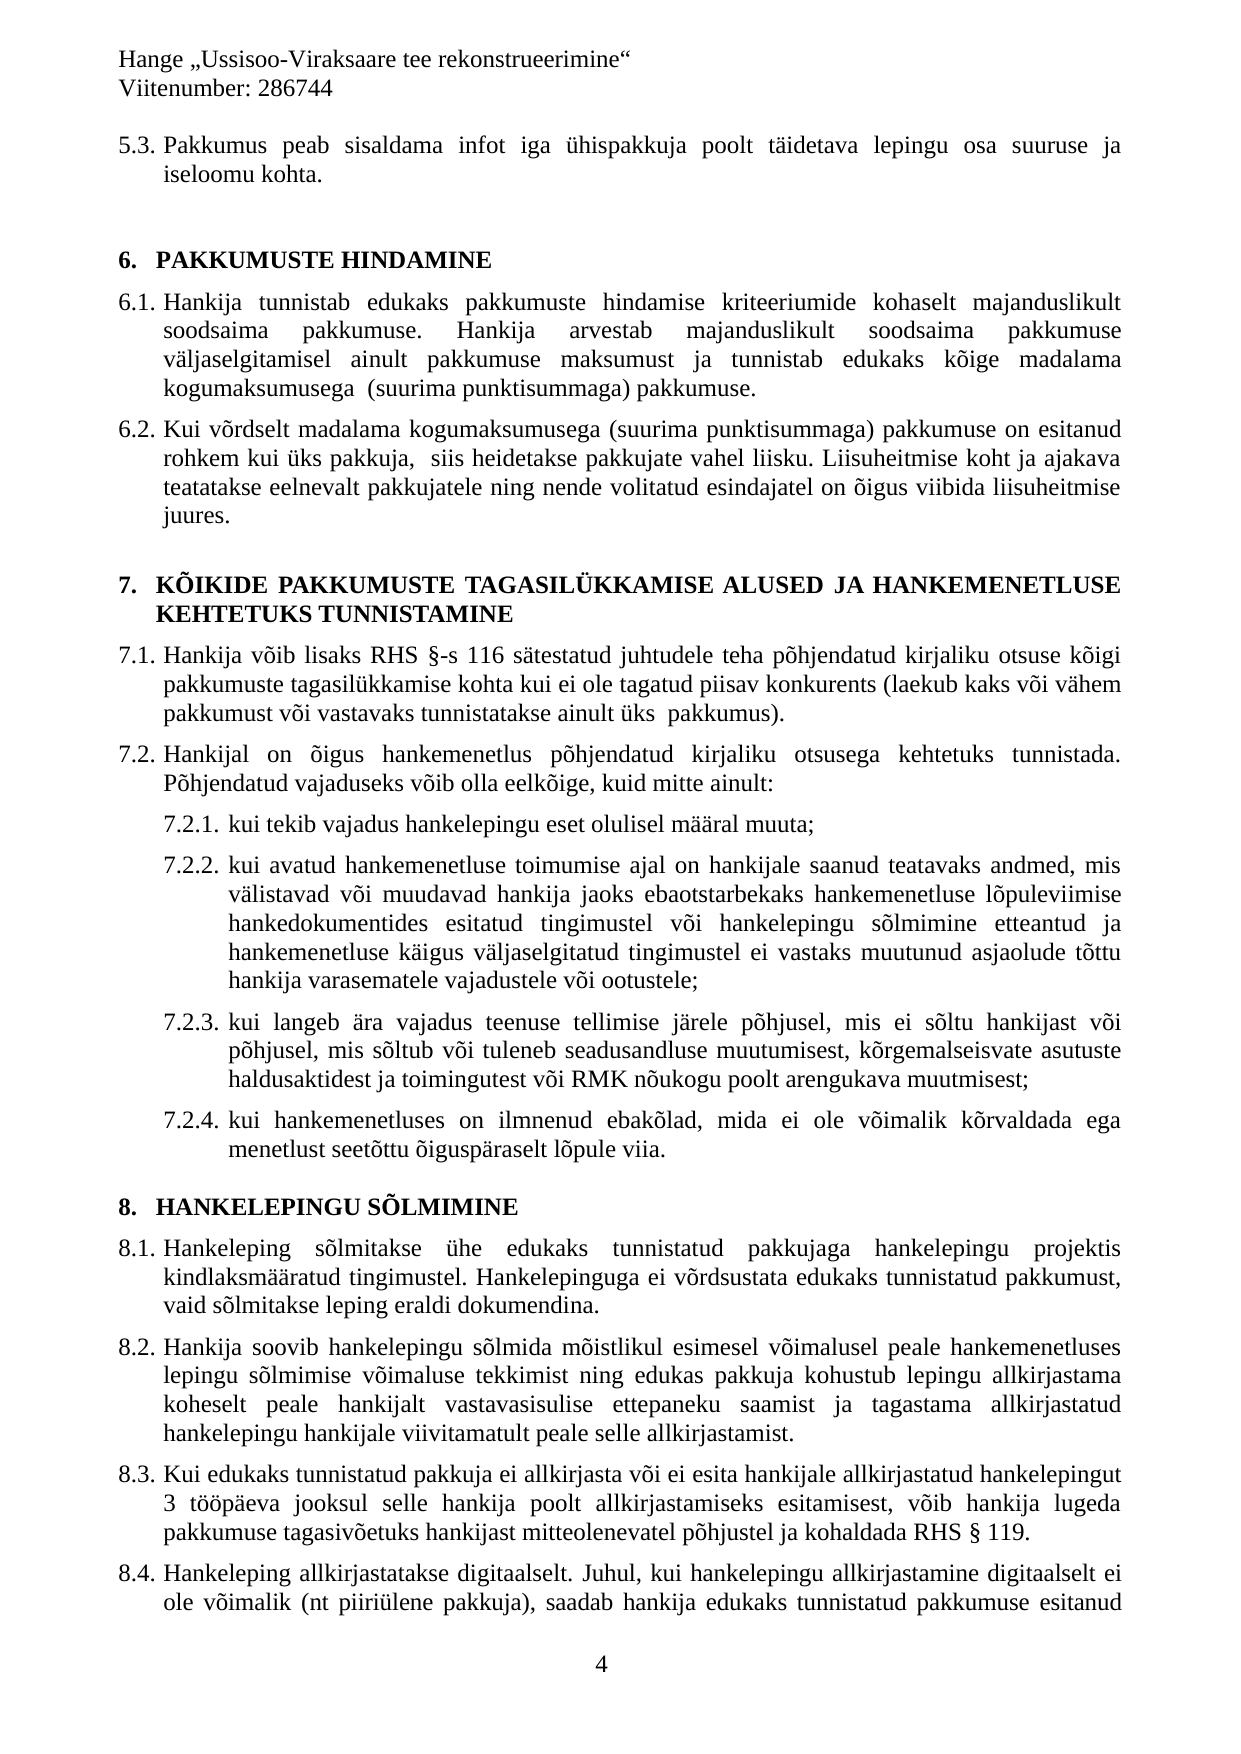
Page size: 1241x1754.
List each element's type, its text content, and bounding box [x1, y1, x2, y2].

text Pakkumus peab sisaldama infot iga ühispakkuja poolt täidetava lepingu osa suuruse ja iseloomu kohta. [118, 131, 1122, 188]
list KÕIKIDE PAKKUMUSTE TAGASILÜKKAMISE ALUSED JA HANKEMENETLUSE KEHTETUKS TUNNISTAMINE [118, 571, 1122, 628]
text kui hankemenetluses on ilmnenud ebakõlad, mida ei ole võimalik kõrvaldada ega menetlust seetõttu õiguspäraselt lõpule viia. [163, 1106, 1122, 1163]
text Kui edukaks tunnistatud pakkuja ei allkirjasta või ei esita hankijale allkirjastatud hankelepingut 3 tööpäeva jooksul selle hankija poolt allkirjastamiseks esitamisest, võib hankija lugeda pakkumuse tagasivõetuks hankijast mitteolenevatel põhjustel ja kohaldada RHS § 119. [118, 1459, 1122, 1546]
list PAKKUMUSTE HINDAMINE [118, 246, 1122, 274]
text Hankija tunnistab edukaks pakkumuste hindamise kriteeriumide kohaselt majanduslikult soodsaima pakkumuse. Hankija arvestab majanduslikult soodsaima pakkumuse väljaselgitamisel ainult pakkumuse maksumust ja tunnistab edukaks kõige madalama kogumaksumusega (suurima punktisummaga) pakkumuse. [118, 287, 1122, 402]
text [118, 1558, 1122, 1616]
text kui avatud hankemenetluse toimumise ajal on hankijale saanud teatavaks andmed, mis välistavad või muudavad hankija jaoks ebaotstarbekaks hankemenetluse lõpuleviimise hankedokumentides esitatud tingimustel või hankelepingu sõlmimine etteantud ja hankemenetluse käigus väljaselgitatud tingimustel ei vastaks muutunud asjaolude tõttu hankija varasematele vajadustele või ootustele; [163, 851, 1122, 994]
text kui tekib vajadus hankelepingu eset olulisel määral muuta; [163, 809, 1122, 838]
text Hankija võib lisaks RHS §-s 116 sätestatud juhtudele teha põhjendatud kirjaliku otsuse kõigi pakkumuste tagasilükkamise kohta kui ei ole tagatud piisav konkurents (laekub kaks või vähem pakkumust või vastavaks tunnistatakse ainult üks pakkumus). [118, 641, 1122, 727]
text Hankijal on õigus hankemenetlus põhjendatud kirjaliku otsusega kehtetuks tunnistada. Põhjendatud vajaduseks võib olla eelkõige, kuid mitte ainult: [118, 739, 1122, 797]
text Hankeleping sõlmitakse ühe edukaks tunnistatud pakkujaga hankelepingu projektis kindlaksmääratud tingimustel. Hankelepinguga ei võrdsustata edukaks tunnistatud pakkumust, vaid sõlmitakse leping eraldi dokumendina. [118, 1233, 1122, 1319]
text Hankija soovib hankelepingu sõlmida mõistlikul esimesel võimalusel peale hankemenetluses lepingu sõlmimise võimaluse tekkimist ning edukas pakkuja kohustub lepingu allkirjastama koheselt peale hankijalt vastavasisulise ettepaneku saamist ja tagastama allkirjastatud hankelepingu hankijale viivitamatult peale selle allkirjastamist. [118, 1332, 1122, 1447]
list HANKELEPINGU SÕLMIMINE [118, 1192, 1122, 1221]
text kui langeb ära vajadus teenuse tellimise järele põhjusel, mis ei sõltu hankijast või põhjusel, mis sõltub või tuleneb seadusandluse muutumisest, kõrgemalseisvate asutuste haldusaktidest ja toimingutest või RMK nõukogu poolt arengukava muutmisest; [163, 1007, 1122, 1093]
text Kui võrdselt madalama kogumaksumusega (suurima punktisummaga) pakkumuse on esitanud rohkem kui üks pakkuja, siis heidetakse pakkujate vahel liisku. Liisuheitmise koht ja ajakava teatatakse eelnevalt pakkujatele ning nende volitatud esindajatel on õigus viibida liisuheitmise juures. [118, 414, 1122, 529]
